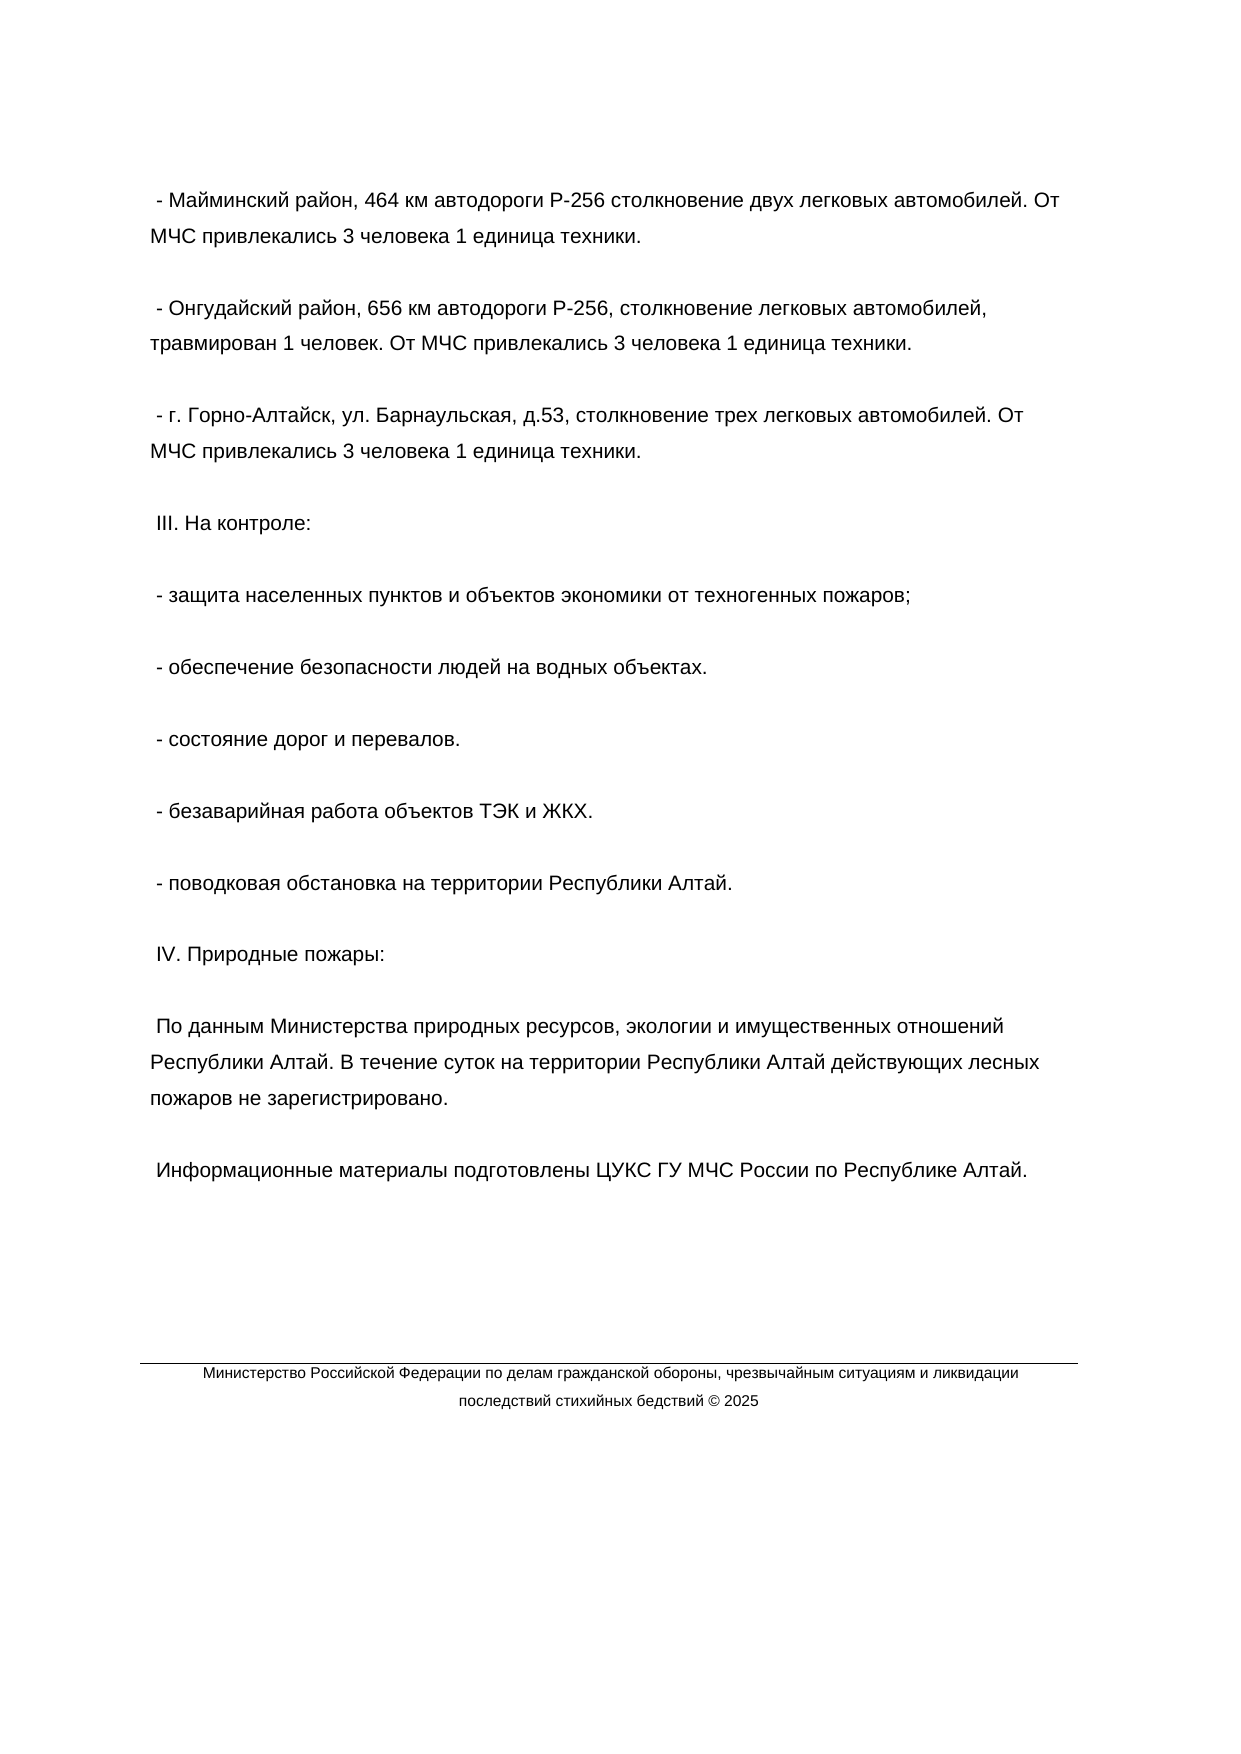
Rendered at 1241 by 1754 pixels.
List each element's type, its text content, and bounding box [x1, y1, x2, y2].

table_cell Министерство Российской Федерации по делам гражданской обороны, чрезвычайным ситуациям и ликвидации последствий стихийных бедствий © 2025 [140, 1364, 1078, 1446]
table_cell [140, 150, 1078, 1362]
